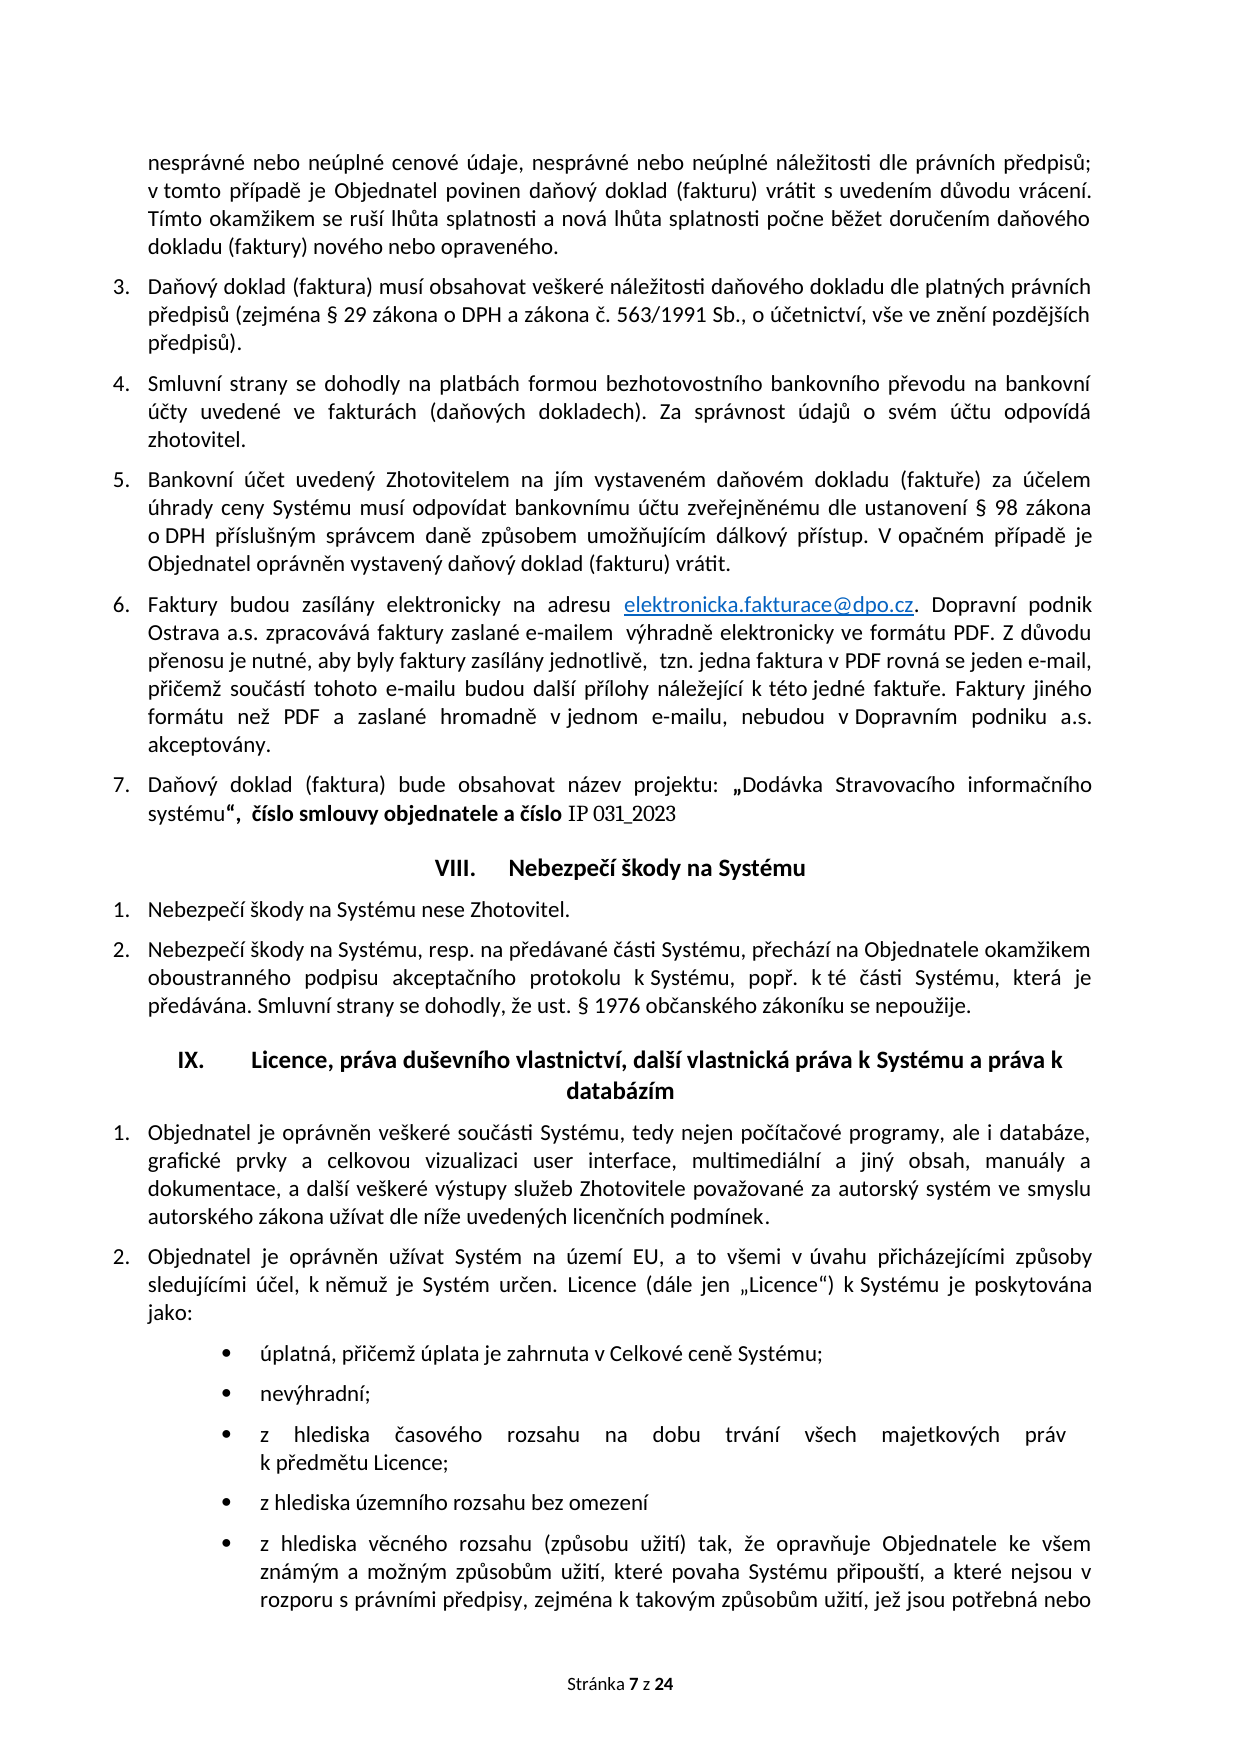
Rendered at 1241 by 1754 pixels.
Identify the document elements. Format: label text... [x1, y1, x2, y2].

text Daňový doklad (faktura) musí obsahovat veškeré náležitosti daňového dokladu dle platných právních předpisů (zejména § 29 zákona o DPH a zákona č. 563/1991 Sb., o účetnictví, vše ve znění pozdějších předpisů). [130, 272, 1092, 356]
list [222, 1529, 1092, 1613]
text Daňový doklad (faktura) bude obsahovat název projektu: „Dodávka Stravovacího informačního systému“, číslo smlouvy objednatele a číslo IP 031_2023 [130, 771, 1092, 827]
text Objednatel je oprávněn veškeré součásti Systému, tedy nejen počítačové programy, ale i databáze, grafické prvky a celkovou vizualizaci user interface, multimediální a jiný obsah, manuály a dokumentace, a další veškeré výstupy služeb Zhotovitele považované za autorský systém ve smyslu autorského zákona užívat dle níže uvedených licenčních podmínek. [130, 1118, 1092, 1230]
text Smluvní strany se dohodly na platbách formou bezhotovostního bankovního převodu na bankovní účty uvedené ve fakturách (daňových dokladech). Za správnost údajů o svém účtu odpovídá zhotovitel. [130, 369, 1092, 453]
subtitle Nebezpečí škody na Systému [148, 852, 1092, 882]
list nesprávné nebo neúplné cenové údaje, nesprávné nebo neúplné náležitosti dle právních předpisů; v tomto případě je Objednatel povinen daňový doklad (fakturu) vrátit s uvedením důvodu vrácení. Tímto okamžikem se ruší lhůta splatnosti a nová lhůta splatnosti počne běžet doručením daňového dokladu (faktury) nového nebo opraveného. [148, 148, 1092, 260]
text Nebezpečí škody na Systému nese Zhotovitel. [130, 895, 1092, 923]
text Faktury budou zasílány elektronicky na adresu elektronicka.fakturace@dpo.cz. Dopravní podnik Ostrava a.s. zpracovává faktury zaslané e-mailem výhradně elektronicky ve formátu PDF. Z důvodu přenosu je nutné, aby byly faktury zasílány jednotlivě, tzn. jedna faktura v PDF rovná se jeden e-mail, přičemž součástí tohoto e-mailu budou další přílohy náležející k této jedné faktuře. Faktury jiného formátu než PDF a zaslané hromadně v jednom e-mailu, nebudou v Dopravním podniku a.s. akceptovány. [130, 590, 1092, 758]
list úplatná, přičemž úplata je zahrnuta v Celkové ceně Systému; [222, 1339, 1092, 1367]
subtitle Licence, práva duševního vlastnictví, další vlastnická práva k Systému a práva k databázím [148, 1044, 1092, 1105]
list nevýhradní; [222, 1379, 1092, 1407]
list z hlediska územního rozsahu bez omezení [222, 1488, 1092, 1517]
text Objednatel je oprávněn užívat Systém na území EU, a to všemi v úvahu přicházejícími způsoby sledujícími účel, k němuž je Systém určen. Licence (dále jen „Licence“) k Systému je poskytována jako: [130, 1242, 1092, 1326]
text Nebezpečí škody na Systému, resp. na předávané části Systému, přechází na Objednatele okamžikem oboustranného podpisu akceptačního protokolu k Systému, popř. k té části Systému, která je předávána. Smluvní strany se dohodly, že ust. § 1976 občanského zákoníku se nepoužije. [130, 935, 1092, 1019]
text Bankovní účet uvedený Zhotovitelem na jím vystaveném daňovém dokladu (faktuře) za účelem úhrady ceny Systému musí odpovídat bankovnímu účtu zveřejněnému dle ustanovení § 98 zákona o DPH příslušným správcem daně způsobem umožňujícím dálkový přístup. V opačném případě je Objednatel oprávněn vystavený daňový doklad (fakturu) vrátit. [130, 465, 1092, 577]
list z hlediska časového rozsahu na dobu trvání všech majetkových práv k předmětu Licence; [222, 1420, 1092, 1476]
